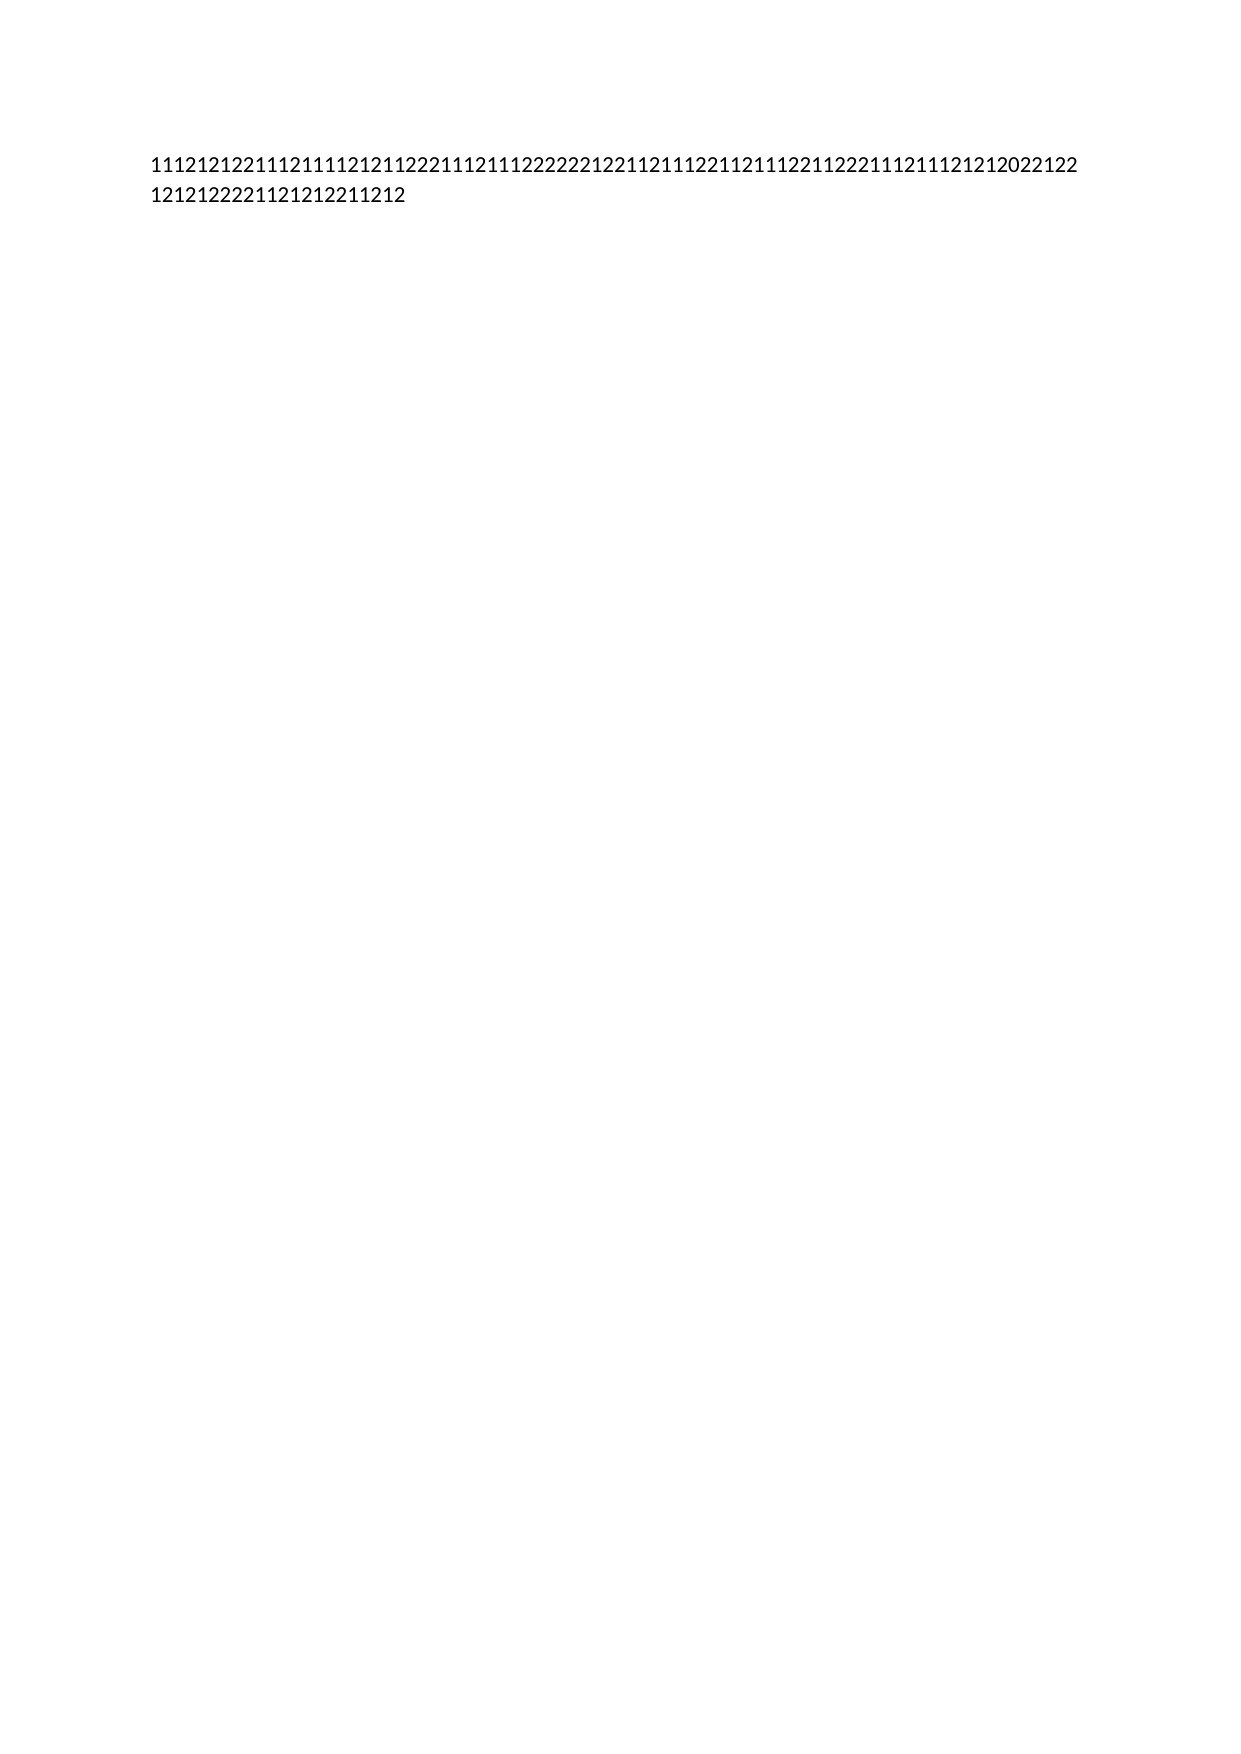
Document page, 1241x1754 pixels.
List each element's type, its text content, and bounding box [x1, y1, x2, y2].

text 111212122111211112121122211121112222221221121112211211122112221112111212120221221212122221121212211212 [150, 150, 1090, 208]
